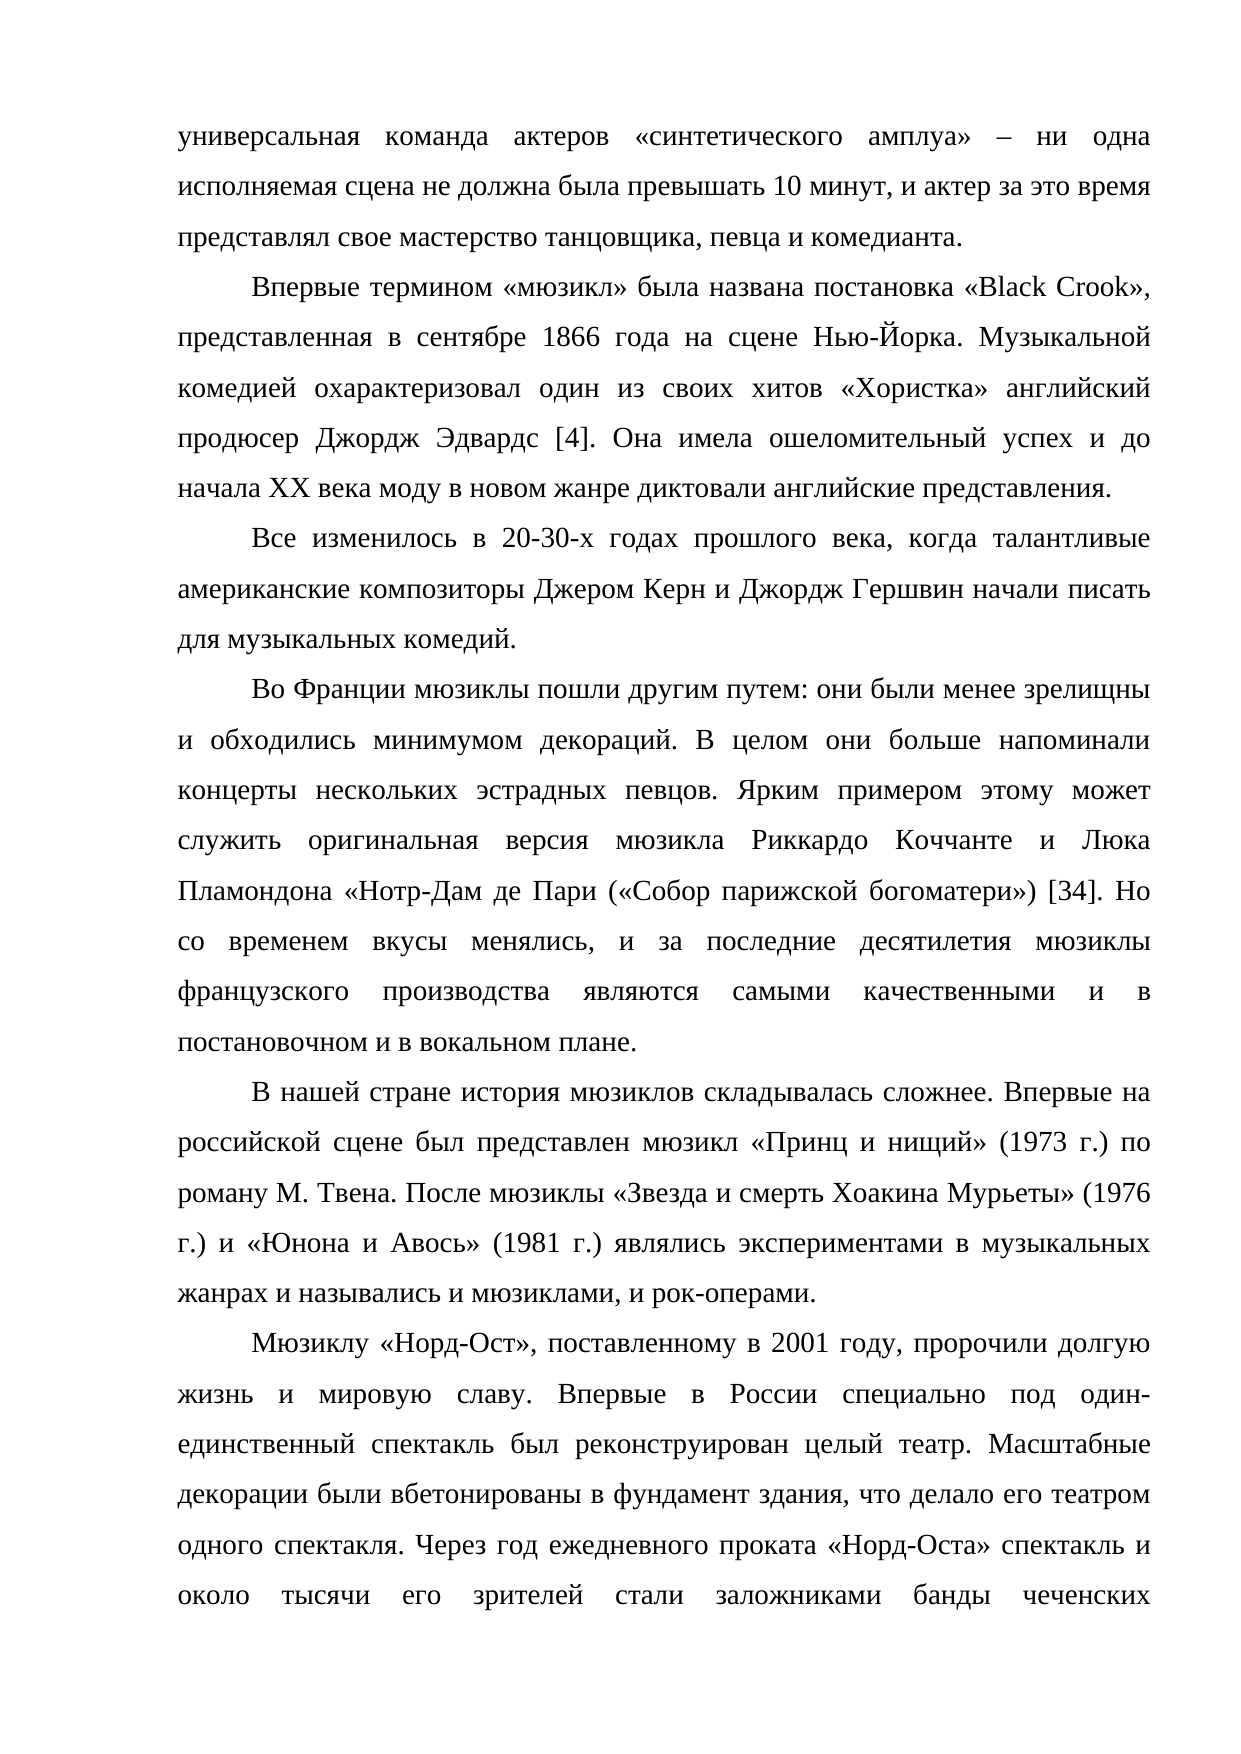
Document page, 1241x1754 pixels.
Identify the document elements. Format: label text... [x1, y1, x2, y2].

text Во Франции мюзиклы пошли другим путем: они были менее зрелищны и обходились минимумом декораций. В целом они больше напоминали концерты нескольких эстрадных певцов. Ярким примером этому может служить оригинальная версия мюзикла Риккардо Коччанте и Люка Пламондона «Нотр-Дам де Пари («Собор парижской богоматери») [34]. Но со временем вкусы менялись, и за последние десятилетия мюзиклы французского производства являются самыми качественными и в постановочном и в вокальном плане. [177, 672, 1152, 1057]
text Впервые термином «мюзикл» была названа постановка «Black Crook», представленная в сентябре 1866 года на сцене Нью-Йорка. Музыкальной комедией охарактеризовал один из своих хитов «Хористка» английский продюсер Джордж Эдвардс [4]. Она имела ошеломительный успех и до начала ХХ века моду в новом жанре диктовали английские представления. [177, 269, 1152, 504]
text Все изменилось в 20-30-х годах прошлого века, когда талантливые американские композиторы Джером Керн и Джордж Гершвин начали писать для музыкальных комедий. [177, 521, 1152, 655]
text В нашей стране история мюзиклов складывалась сложнее. Впервые на российской сцене был представлен мюзикл «Принц и нищий» (1973 г.) по роману М. Твена. После мюзиклы «Звезда и смерть Хоакина Мурьеты» (1976 г.) и «Юнона и Авось» (1981 г.) являлись экспериментами в музыкальных жанрах и назывались и мюзиклами, и рок-операми. [177, 1074, 1152, 1309]
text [177, 118, 1152, 252]
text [177, 1326, 1152, 1611]
